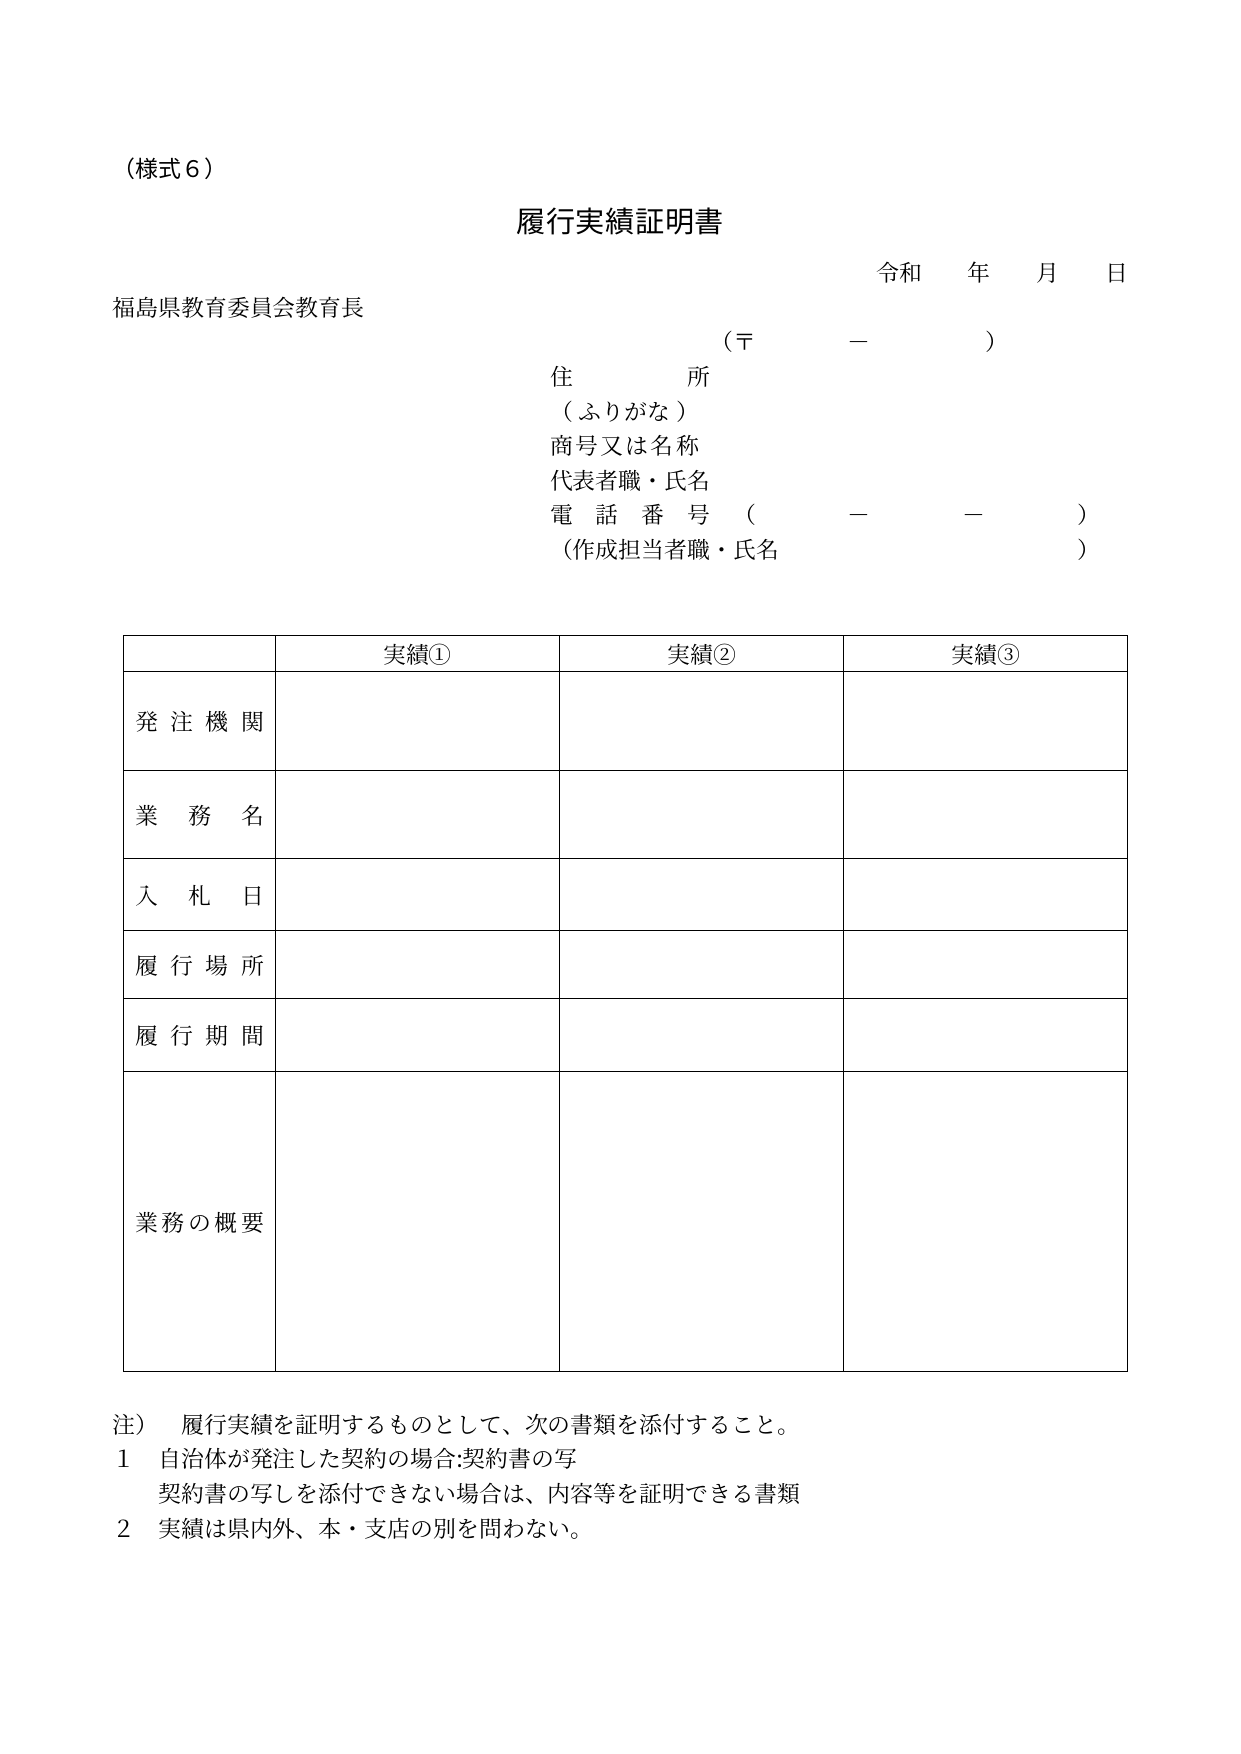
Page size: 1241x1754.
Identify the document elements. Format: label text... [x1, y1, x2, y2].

text 契約書の写しを添付できない場合は、内容等を証明できる書類 [112, 1475, 1128, 1510]
table_cell [276, 771, 559, 858]
table_header 実績② [560, 636, 843, 671]
table_cell 業務の概要 [124, 1072, 275, 1371]
text 電 話 番 号 （ － － ） [462, 497, 1128, 531]
table_cell [276, 859, 559, 930]
table_cell [560, 1072, 843, 1371]
table_cell [560, 931, 843, 998]
table_header 実績③ [844, 636, 1127, 671]
table_cell [844, 771, 1127, 858]
table_cell [844, 1072, 1127, 1371]
table_cell [560, 999, 843, 1071]
text 注） 履行実績を証明するものとして、次の書類を添付すること。 [112, 1406, 1128, 1441]
table_header [124, 636, 275, 671]
table_cell 発注機関 [124, 672, 275, 770]
table_cell [844, 672, 1127, 770]
table_cell [560, 771, 843, 858]
text （作成担当者職・氏名 ） [462, 531, 1128, 566]
text １ 自治体が発注した契約の場合:契約書の写 [112, 1441, 1128, 1475]
table_cell [276, 672, 559, 770]
table_cell 履行場所 [124, 931, 275, 998]
table_cell [276, 1072, 559, 1371]
table_cell 業務名 [124, 771, 275, 858]
table_cell [844, 859, 1127, 930]
table_cell [276, 931, 559, 998]
table_cell 入札日 [124, 859, 275, 930]
table_cell [560, 859, 843, 930]
text 履行実績証明書 [112, 185, 1128, 254]
text ２ 実績は県内外、本・支店の別を問わない。 [112, 1510, 1128, 1544]
text 住 所 [462, 358, 1128, 393]
text 代表者職・氏名 [462, 462, 1128, 497]
table_cell [844, 931, 1127, 998]
text 福島県教育委員会教育長 [112, 289, 1128, 324]
text 令和 年 月 日 [112, 254, 1128, 289]
text （様式６） [112, 151, 1128, 185]
table_cell [844, 999, 1127, 1071]
text （〒 － ） [550, 324, 1128, 358]
table_cell 履行期間 [124, 999, 275, 1071]
table_cell [276, 999, 559, 1071]
table_cell [560, 672, 843, 770]
text 商号又は名称 [462, 427, 1128, 462]
table_header 実績① [276, 636, 559, 671]
text （ ふりがな ） [462, 393, 1128, 427]
